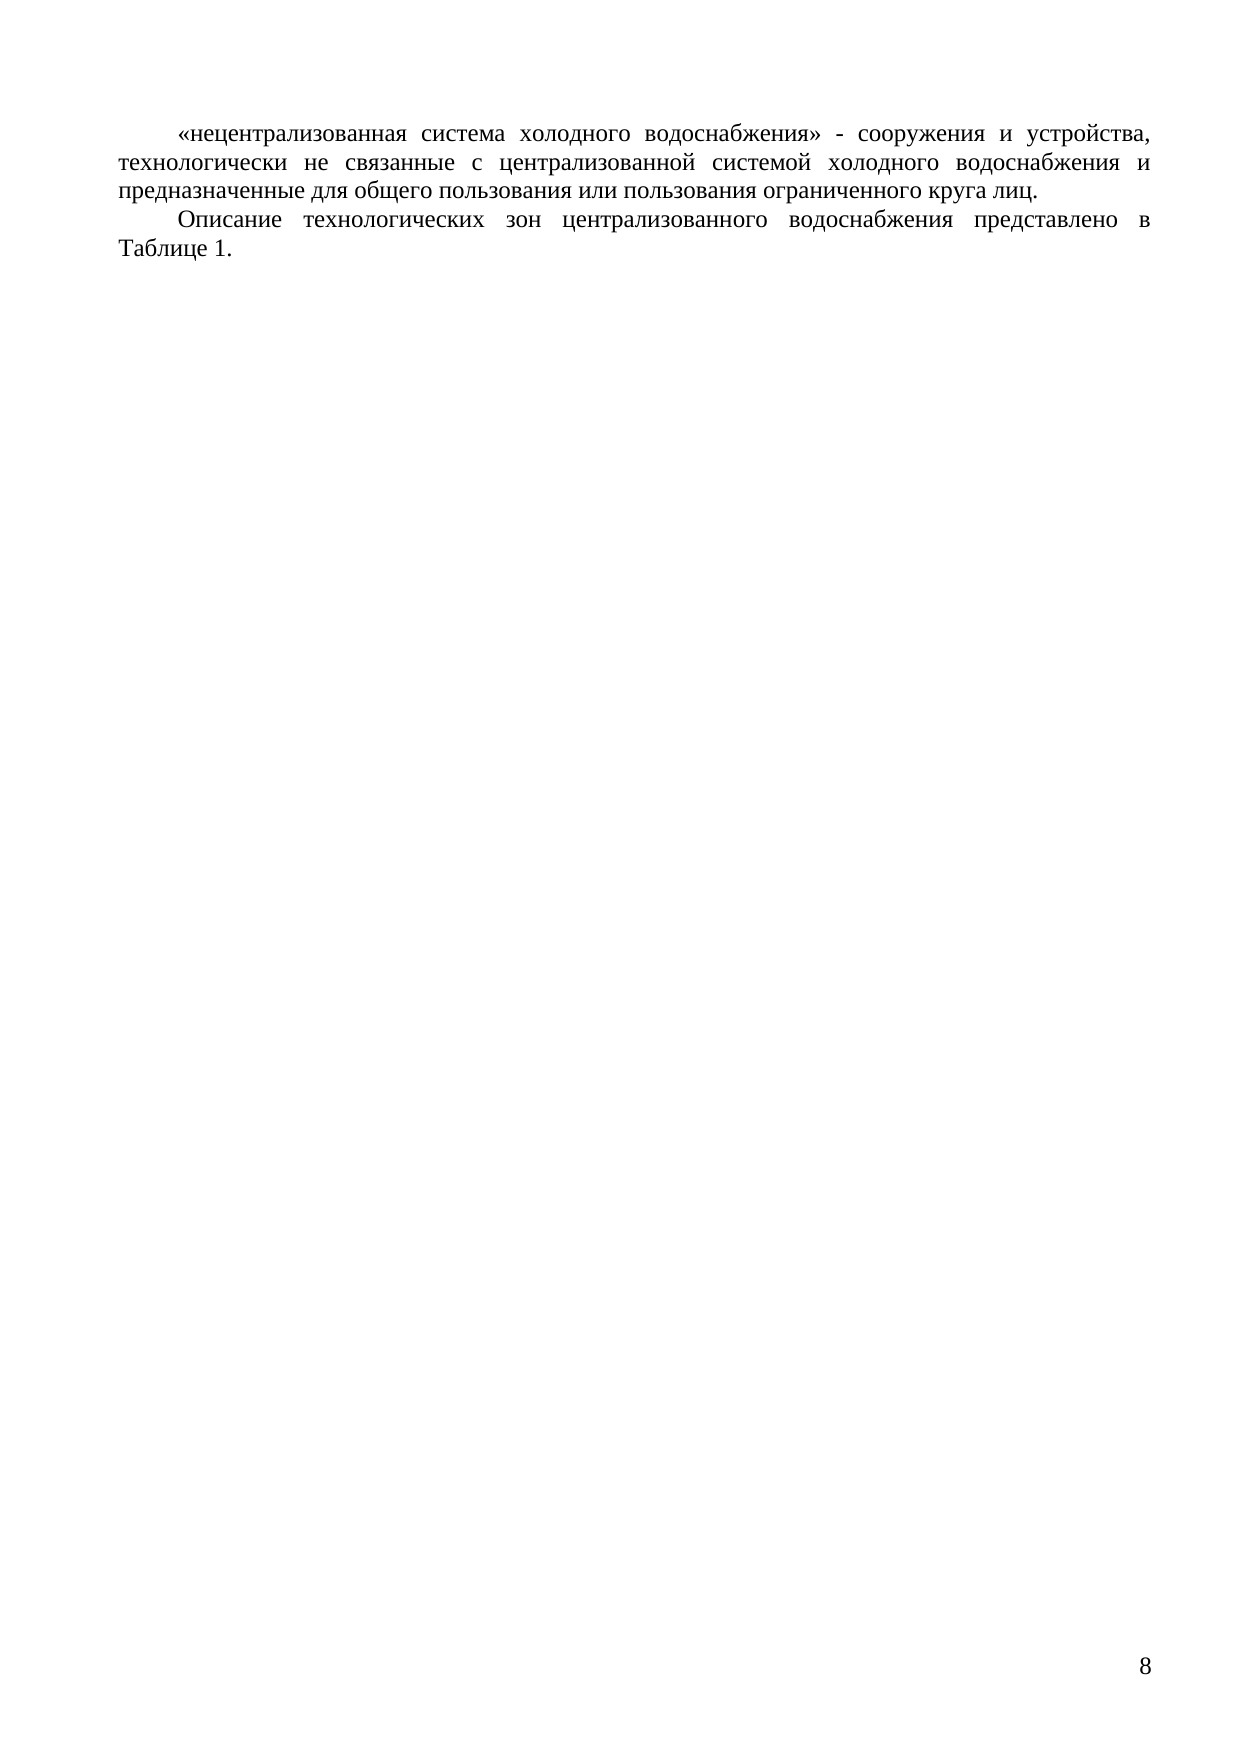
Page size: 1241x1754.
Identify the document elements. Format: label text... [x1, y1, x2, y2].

text «нецентрализованная система холодного водоснабжения» - сооружения и устройства, технологически не связанные с централизованной системой холодного водоснабжения и предназначенные для общего пользования или пользования ограниченного круга лиц. [118, 118, 1152, 204]
text Описание технологических зон централизованного водоснабжения представлено в Таблице 1. [118, 204, 1152, 262]
